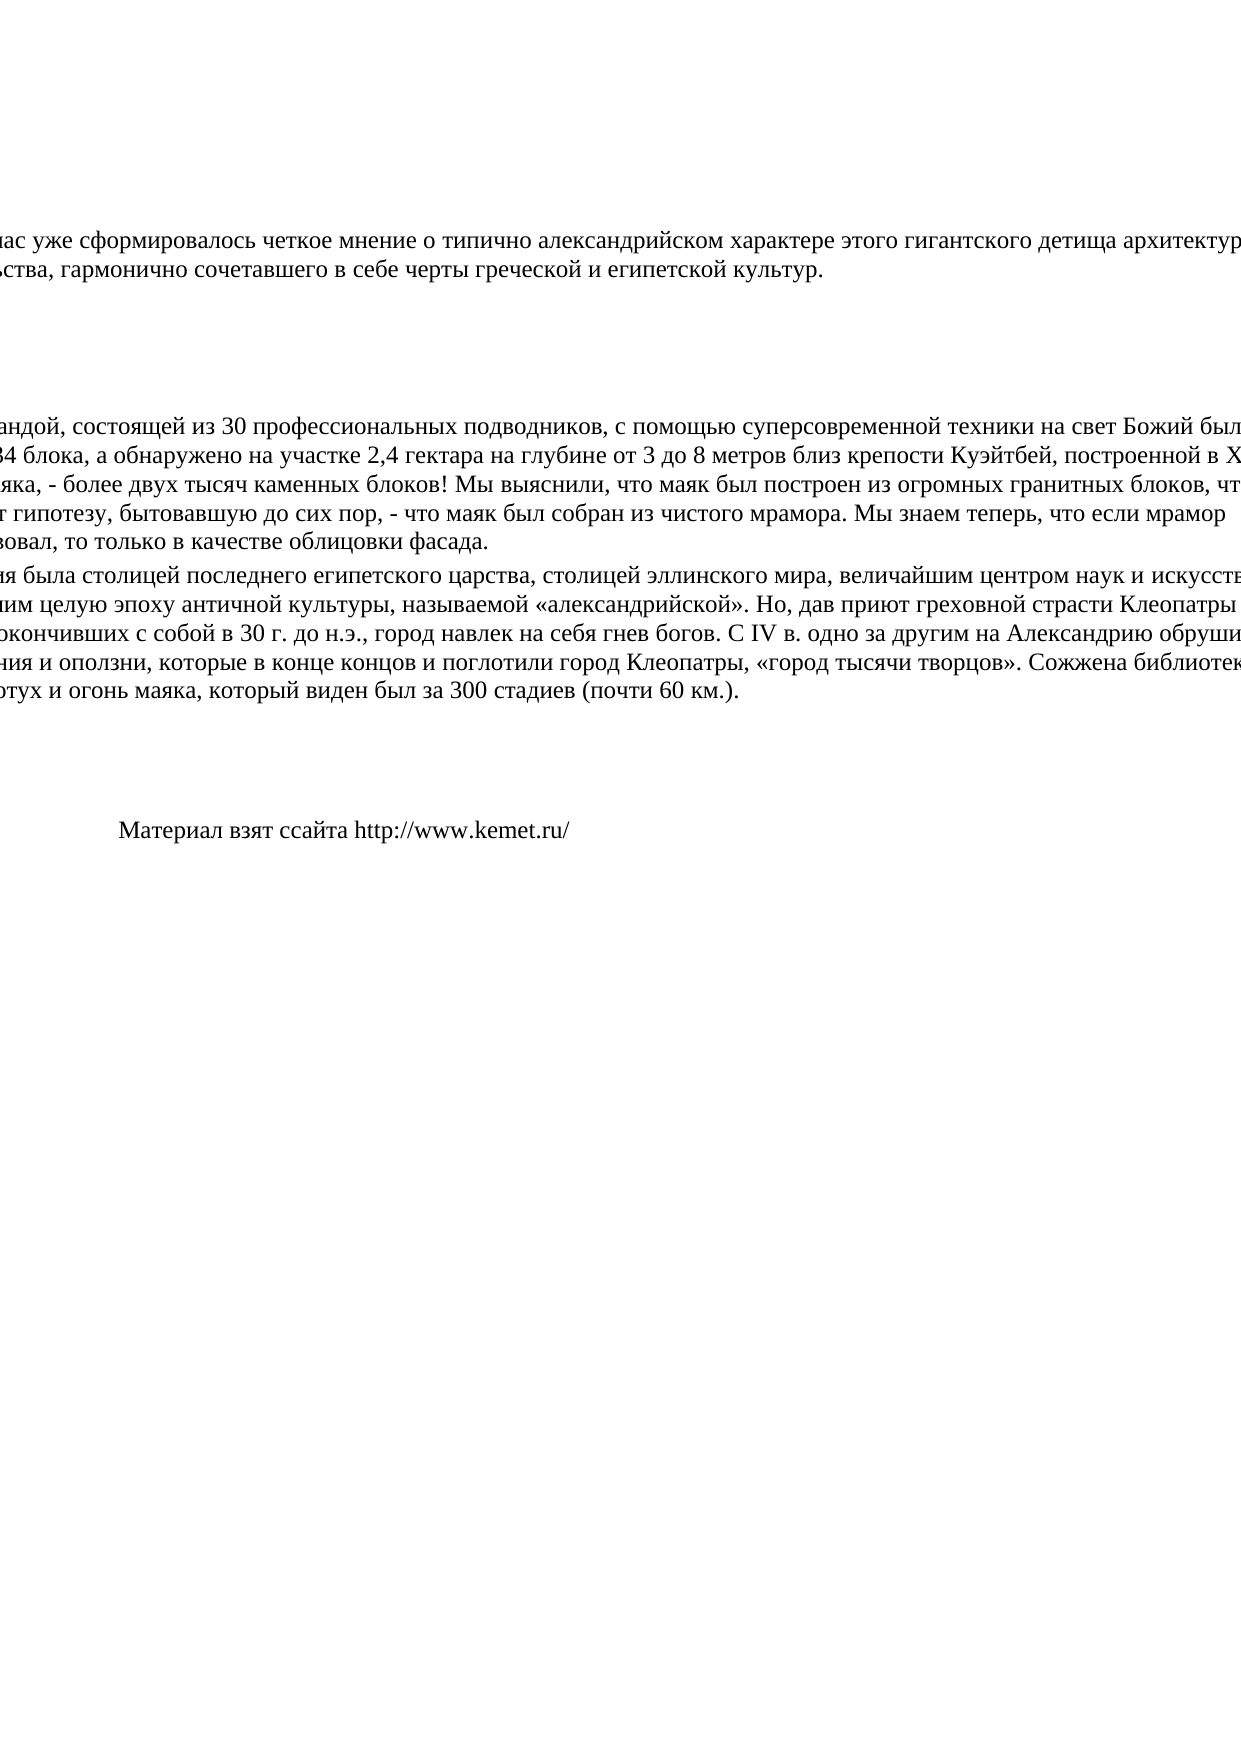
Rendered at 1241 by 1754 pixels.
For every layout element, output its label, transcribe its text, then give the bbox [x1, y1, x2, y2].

table_cell Сегодня у нас уже сформировалось четкое мнение о типично александрийском характере этого гигантского детища архитектуры и строительства, гармонично сочетавшего в себе черты греческой и египетской культур. Нашей командой, состоящей из 30 профессиональных подводников, с помощью суперсовременной техники на свет Божий было извлечено 34 блока, а обнаружено на участке 2,4 гектара на глубине от 3 до 8 метров близ крепости Куэйтбей, построенной в XIV в. на месте маяка, - более двух тысяч каменных блоков! Мы выяснили, что маяк был построен из огромных гранитных блоков, что опровергает гипотезу, бытовавшую до сих пор, - что маяк был собран из чистого мрамора. Мы знаем теперь, что если мрамор и присутствовал, то только в качестве облицовки фасада. Александрия была столицей последнего египетского царства, столицей эллинского мира, величайшим центром наук и искусств, обозначавшим целую эпоху античной культуры, называемой «александрийской». Но, дав приют греховной страсти Клеопатры и Марка Антония, покончивших с собой в 30 г. до н.э., город навлек на себя гнев богов. С IV в. одно за другим на Александрию обрушивались землетрясения и оползни, которые в конце концов и поглотили город Клеопатры, «город тысячи творцов». Сожжена библиотека. Навсегда потух и огонь маяка, который виден был за 300 стадиев (почти 60 км.). [0, 118, 1240, 815]
text Материал взят ссайта http://www.kemet.ru/ [118, 815, 1122, 844]
